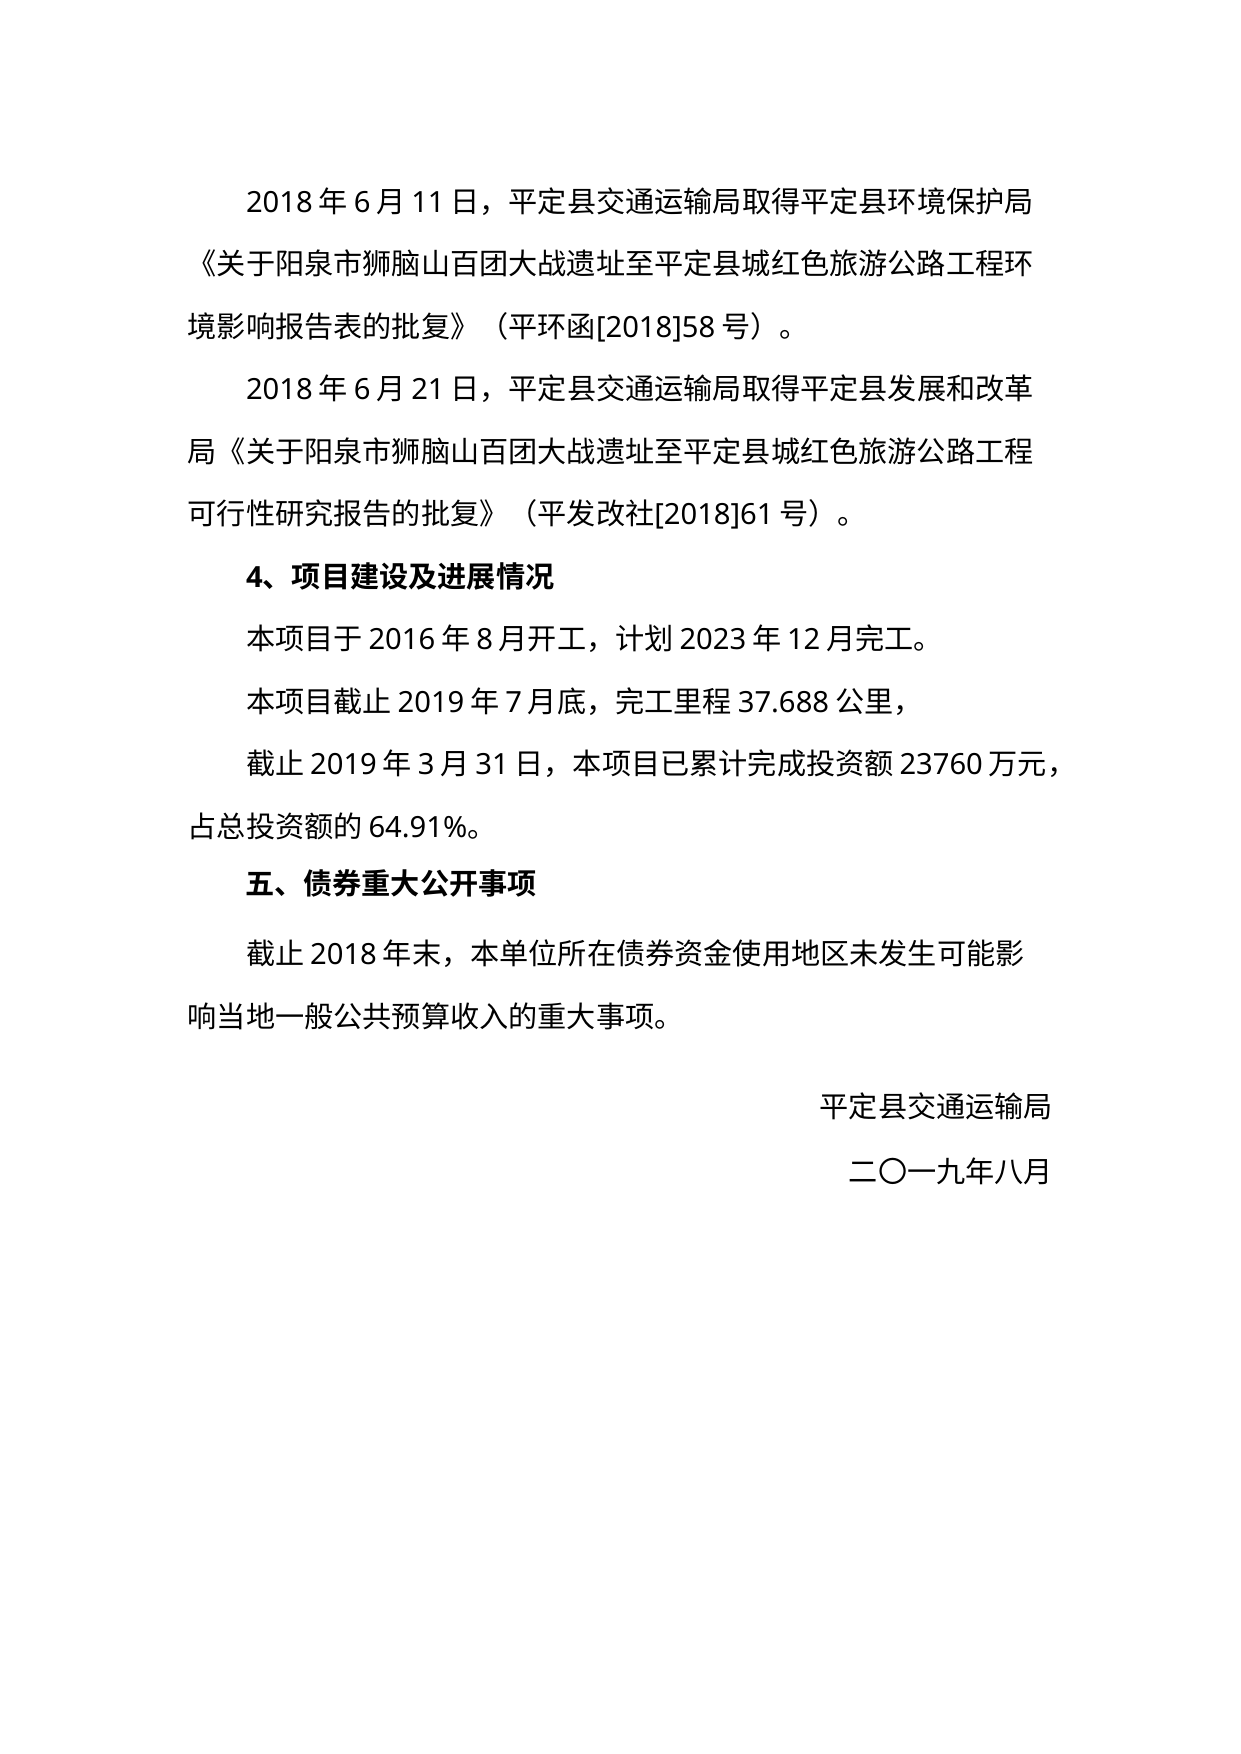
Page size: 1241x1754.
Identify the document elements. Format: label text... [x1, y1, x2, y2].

text 2018年6月21日，平定县交通运输局取得平定县发展和改革局《关于阳泉市狮脑山百团大战遗址至平定县城红色旅游公路工程可行性研究报告的批复》（平发改社[2018]61号）。 [187, 349, 1053, 537]
text 截止2019年3月31日，本项目已累计完成投资额23760万元，占总投资额的64.91%。 [187, 724, 1053, 849]
text 本项目截止2019年7月底，完工里程37.688公里， [187, 662, 1053, 724]
text 4、项目建设及进展情况 [187, 537, 1053, 599]
text 二〇一九年八月 [187, 1137, 1053, 1202]
subtitle 五、债券重大公开事项 [187, 849, 1053, 914]
text 截止2018年末，本单位所在债券资金使用地区未发生可能影响当地一般公共预算收入的重大事项。 [187, 914, 1053, 1039]
text 本项目于2016年8月开工，计划2023年12月完工。 [187, 599, 1053, 662]
text 平定县交通运输局 [187, 1072, 1053, 1137]
text 2018年6月11日，平定县交通运输局取得平定县环境保护局《关于阳泉市狮脑山百团大战遗址至平定县城红色旅游公路工程环境影响报告表的批复》（平环函[2018]58号）。 [187, 162, 1053, 349]
